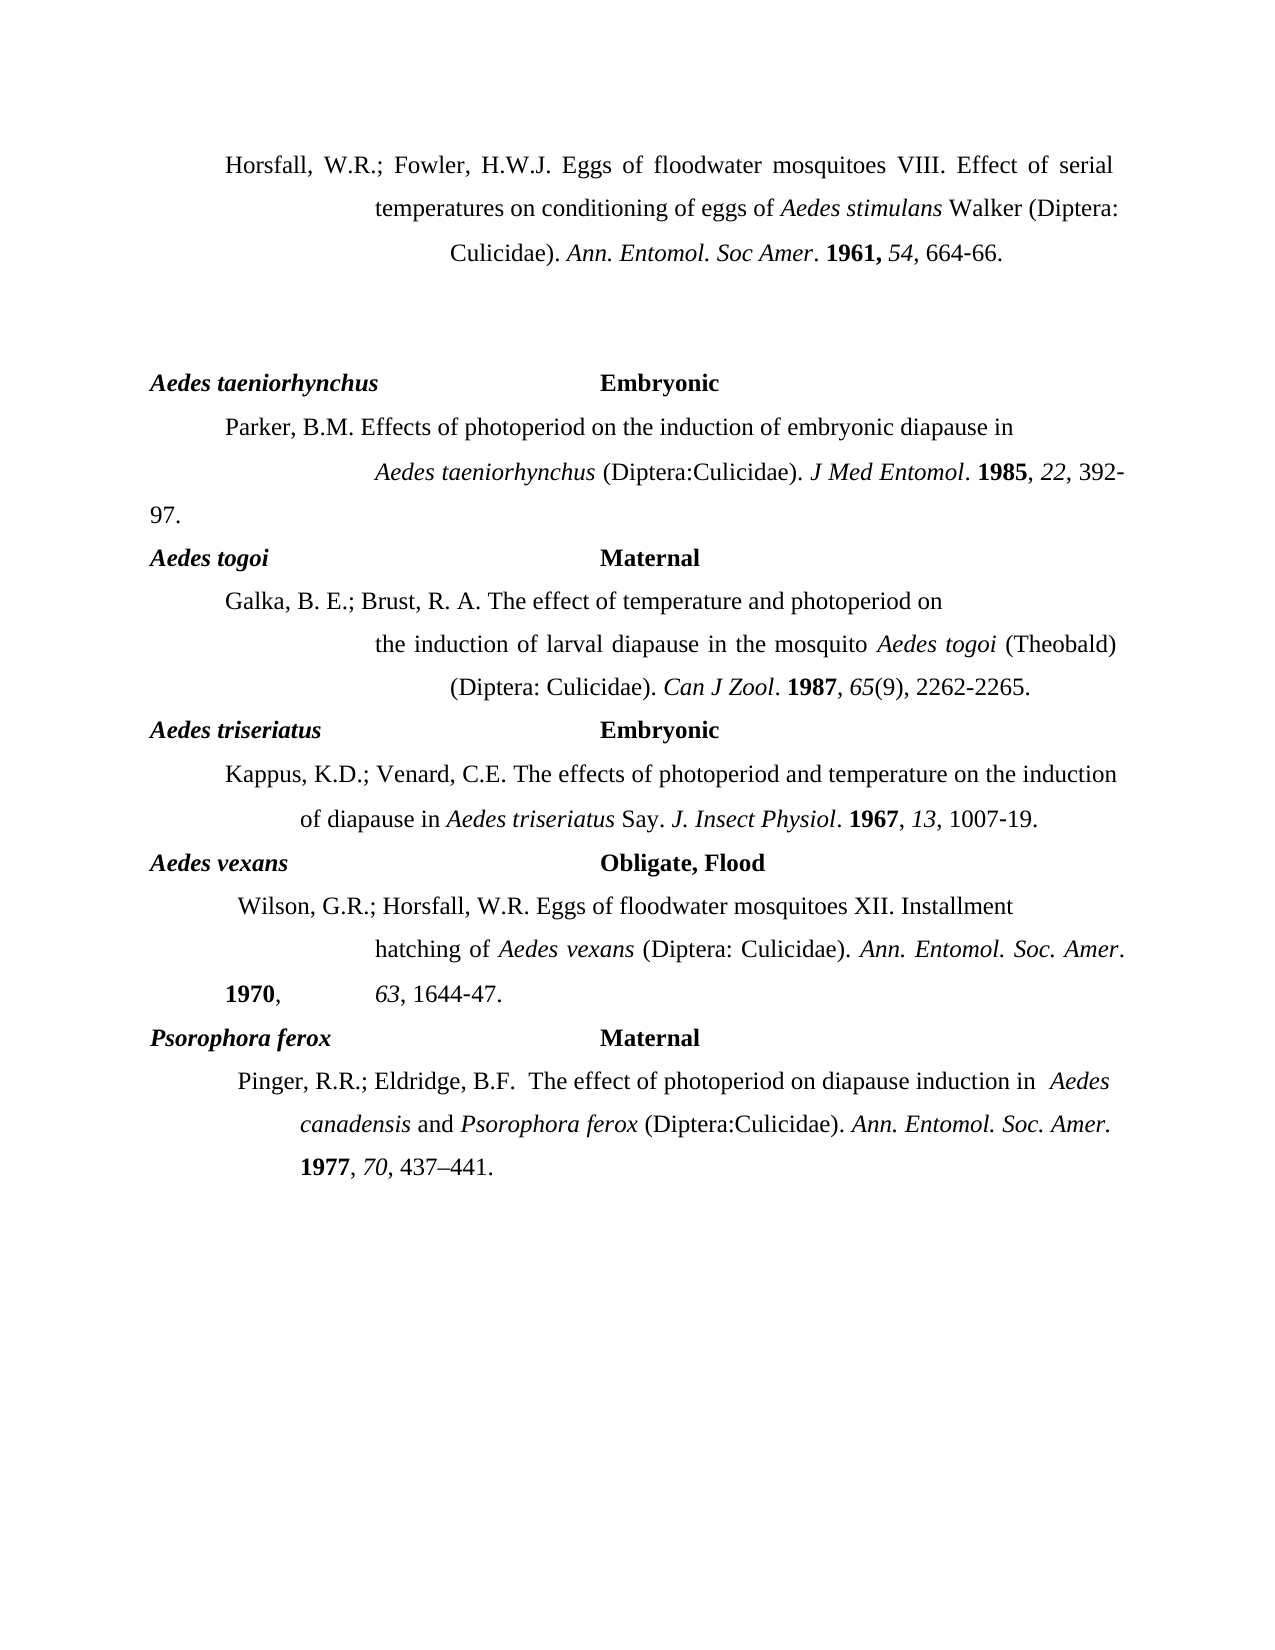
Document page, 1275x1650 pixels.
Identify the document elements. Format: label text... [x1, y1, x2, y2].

text Psorophora ferox Maternal [150, 1023, 1125, 1052]
text Horsfall, W.R.; Fowler, H.W.J. Eggs of floodwater mosquitoes VIII. Effect of serial temperatures on conditioning of eggs of Aedes stimulans Walker (Diptera: Culicidae). Ann. Entomol. Soc Amer. 1961, 54, 664‐66. [150, 150, 1125, 267]
text Kappus, K.D.; Venard, C.E. The effects of photoperiod and temperature on the induction of diapause in Aedes triseriatus Say. J. Insect Physiol. 1967, 13, 1007‐19. [225, 759, 1125, 833]
text Aedes triseriatus Embryonic [150, 716, 1125, 744]
text Galka, B. E.; Brust, R. A. The effect of temperature and photoperiod on the induction of larval diapause in the mosquito Aedes togoi (Theobald) (Diptera: Culicidae). Can J Zool. 1987, 65(9), 2262-2265. [150, 586, 1125, 701]
text Aedes taeniorhynchus Embryonic [150, 368, 1125, 397]
text Parker, B.M. Effects of photoperiod on the induction of embryonic diapause in Aedes taeniorhynchus (Diptera:Culicidae). J Med Entomol. 1985, 22, 392‐97. [150, 412, 1125, 529]
text Pinger, R.R.; Eldridge, B.F. The effect of photoperiod on diapause induction in Aedes canadensis and Psorophora ferox (Diptera:Culicidae). Ann. Entomol. Soc. Amer. 1977, 70, 437–441. [237, 1066, 1125, 1181]
text Aedes togoi Maternal [150, 543, 1125, 572]
text Wilson, G.R.; Horsfall, W.R. Eggs of floodwater mosquitoes XII. Installment hatching of Aedes vexans (Diptera: Culicidae). Ann. Entomol. Soc. Amer. 1970, 63, 1644‐47. [225, 891, 1125, 1008]
text Aedes vexans Obligate, Flood [150, 848, 1125, 876]
